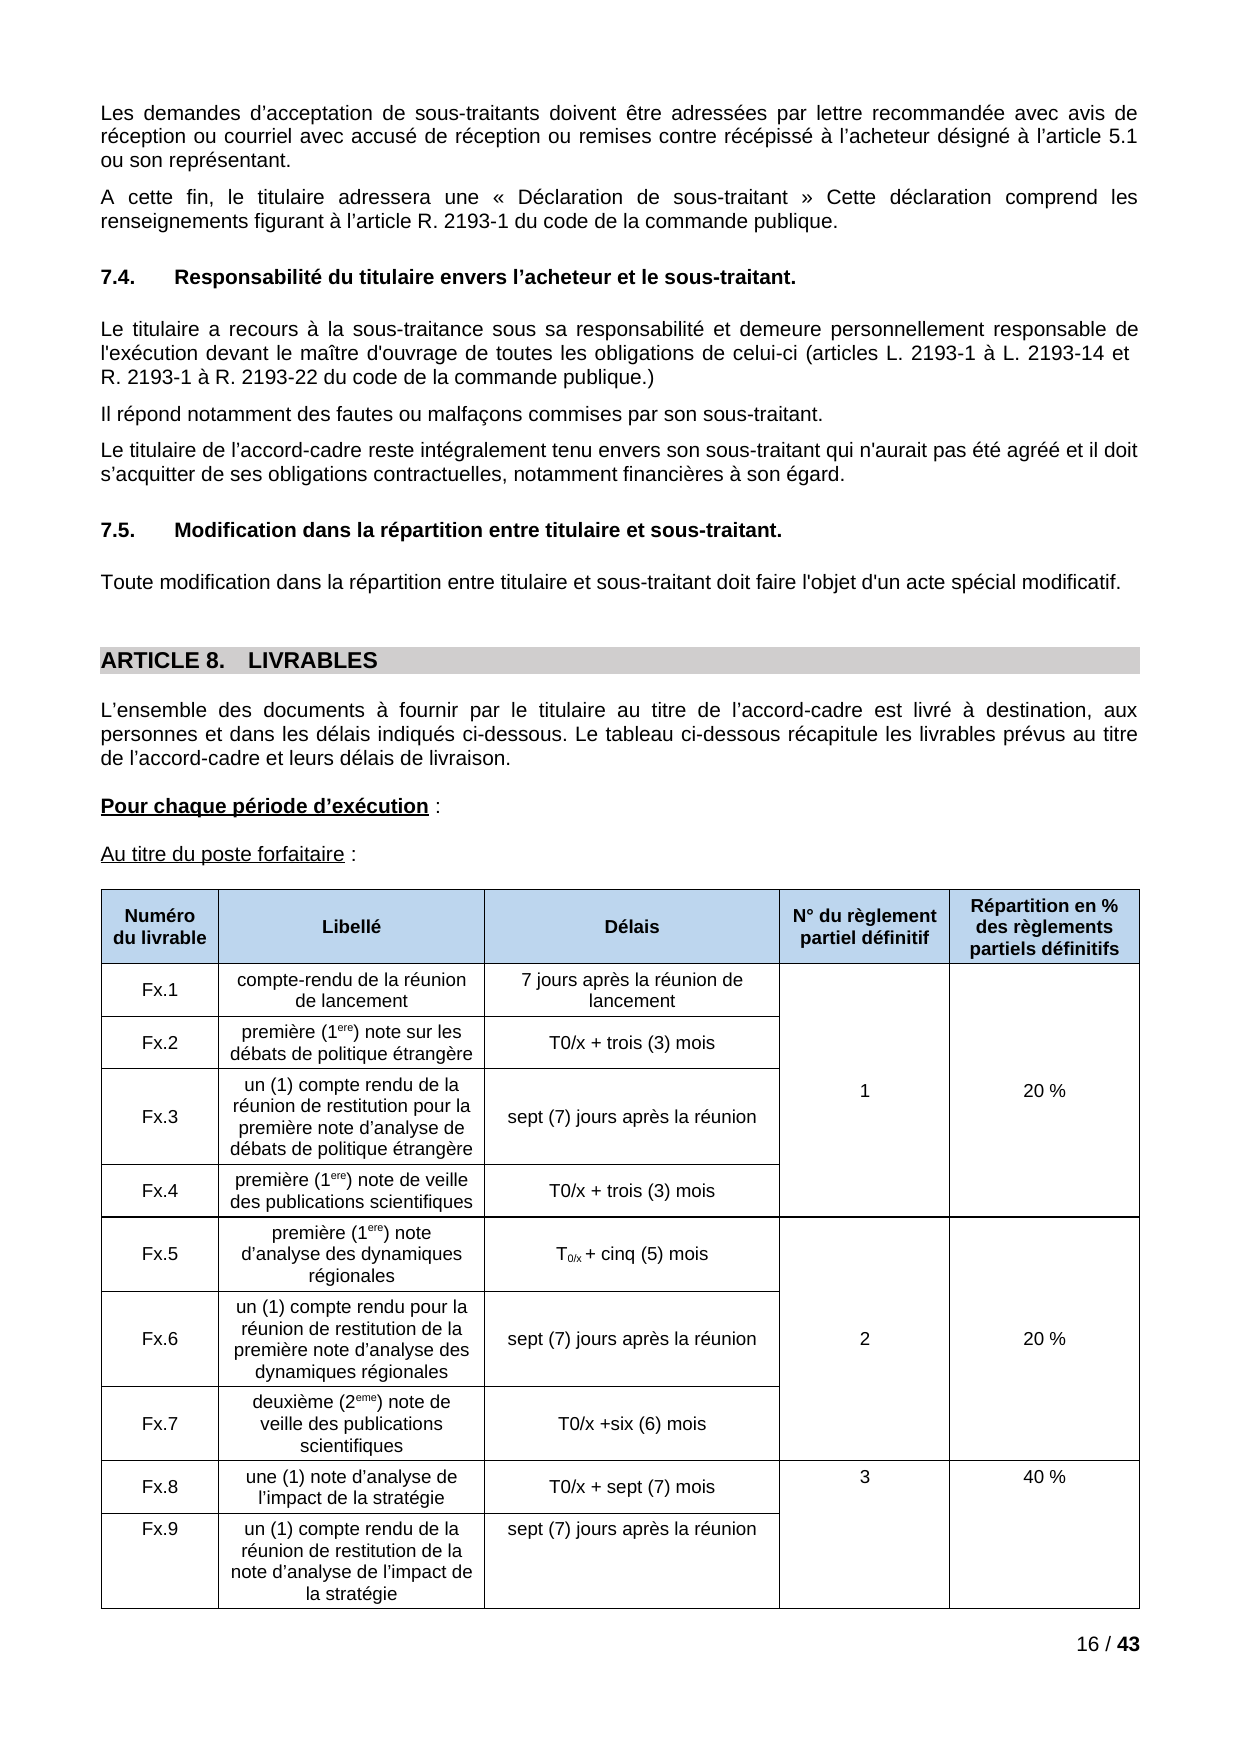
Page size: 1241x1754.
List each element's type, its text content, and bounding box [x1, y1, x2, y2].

text Le titulaire a recours à la sous-traitance sous sa responsabilité et demeure personnellement responsable de l'exécution devant le maître d'ouvrage de toutes les obligations de celui-ci (articles L. 2193-1 à L. 2193-14 et R. 2193-1 à R. 2193-22 du code de la commande publique.) [100, 317, 1140, 389]
table_cell 1 [780, 964, 949, 1216]
table_cell compte-rendu de la réunion de lancement [219, 964, 484, 1016]
table_cell Fx.7 [102, 1387, 218, 1460]
table_header N° du règlement partiel définitif [780, 890, 949, 963]
table_header Répartition en % des règlements partiels définitifs [950, 890, 1139, 963]
table_cell un (1) compte rendu de la réunion de restitution pour la première note d’analyse de débats de politique étrangère [219, 1069, 484, 1164]
table_cell 7 jours après la réunion de lancement [485, 964, 779, 1016]
text Pour chaque période d’exécution : [100, 793, 1140, 817]
table_cell 20 % [950, 1218, 1139, 1460]
table_header Délais [485, 890, 779, 963]
table_cell T0/x + trois (3) mois [485, 1165, 779, 1216]
table_cell une (1) note d’analyse de l’impact de la stratégie [219, 1461, 484, 1513]
table_cell 20 % [950, 964, 1139, 1216]
text Le titulaire de l’accord-cadre reste intégralement tenu envers son sous-traitant qui n'aurait pas été agréé et il doit s’acquitter de ses obligations contractuelles, notamment financières à son égard. [100, 438, 1140, 486]
table_cell première (1ere) note d’analyse des dynamiques régionales [219, 1218, 484, 1291]
table_cell Fx.5 [102, 1218, 218, 1291]
table_cell Fx.9 [102, 1514, 218, 1608]
text L’ensemble des documents à fournir par le titulaire au titre de l’accord-cadre est livré à destination, aux personnes et dans les délais indiqués ci-dessous. Le tableau ci-dessous récapitule les livrables prévus au titre de l’accord-cadre et leurs délais de livraison. [100, 698, 1140, 769]
table_cell Fx.6 [102, 1292, 218, 1386]
text Au titre du poste forfaitaire : [100, 841, 1140, 865]
table_cell T0/x + cinq (5) mois [485, 1218, 779, 1291]
text Il répond notamment des fautes ou malfaçons commises par son sous-traitant. [100, 401, 1140, 425]
table_cell première (1ere) note de veille des publications scientifiques [219, 1165, 484, 1216]
table_cell 2 [780, 1218, 949, 1460]
text A cette fin, le titulaire adressera une « Déclaration de sous-traitant » Cette déclaration comprend les renseignements figurant à l’article R. 2193-1 du code de la commande publique. [100, 185, 1140, 233]
table_cell un (1) compte rendu pour la réunion de restitution de la première note d’analyse des dynamiques régionales [219, 1292, 484, 1386]
table_cell Fx.1 [102, 964, 218, 1016]
subtitle Responsabilité du titulaire envers l’acheteur et le sous-traitant. [100, 265, 1140, 289]
table_header Libellé [219, 890, 484, 963]
subtitle Modification dans la répartition entre titulaire et sous-traitant. [100, 518, 1140, 542]
table_cell T0/x + trois (3) mois [485, 1017, 779, 1068]
table_cell sept (7) jours après la réunion [485, 1069, 779, 1164]
table_header Numéro du livrable [102, 890, 218, 963]
table_cell sept (7) jours après la réunion [485, 1292, 779, 1386]
table_cell deuxième (2eme) note de veille des publications scientifiques [219, 1387, 484, 1460]
table_cell T0/x + sept (7) mois [485, 1461, 779, 1513]
table_cell Fx.3 [102, 1069, 218, 1164]
table_cell sept (7) jours après la réunion [485, 1514, 779, 1608]
table_cell Fx.4 [102, 1165, 218, 1216]
text Toute modification dans la répartition entre titulaire et sous-traitant doit faire l'objet d'un acte spécial modificatif. [100, 570, 1140, 594]
table_cell Fx.2 [102, 1017, 218, 1068]
table_cell Fx.8 [102, 1461, 218, 1513]
subtitle LIVRABLES [100, 647, 1140, 674]
table_cell T0/x +six (6) mois [485, 1387, 779, 1460]
table_cell première (1ere) note sur les débats de politique étrangère [219, 1017, 484, 1068]
text Les demandes d’acceptation de sous-traitants doivent être adressées par lettre recommandée avec avis de réception ou courriel avec accusé de réception ou remises contre récépissé à l’acheteur désigné à l’article 5.1 ou son représentant. [100, 100, 1140, 172]
table_cell 40 % [950, 1461, 1139, 1608]
table_cell 3 [780, 1461, 949, 1608]
table_cell un (1) compte rendu de la réunion de restitution de la note d’analyse de l’impact de la stratégie [219, 1514, 484, 1608]
